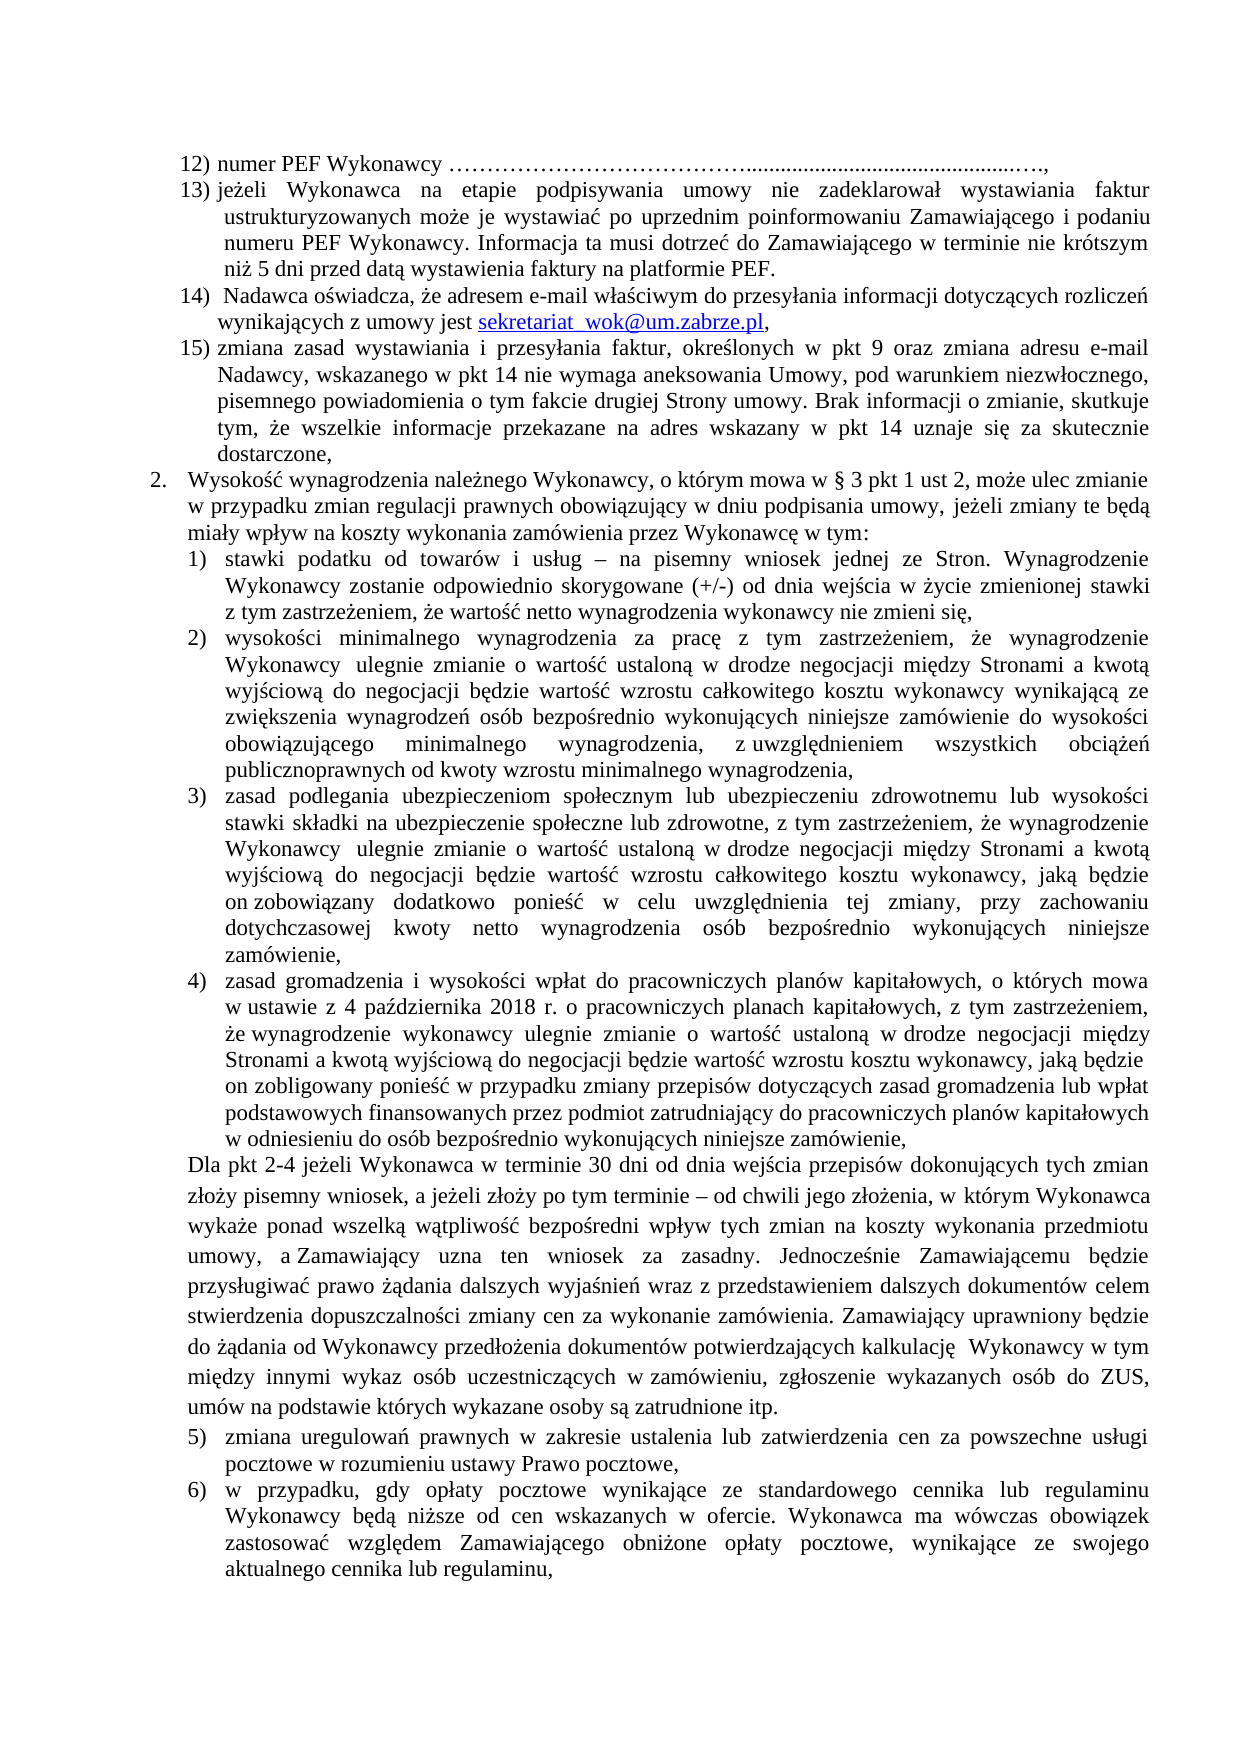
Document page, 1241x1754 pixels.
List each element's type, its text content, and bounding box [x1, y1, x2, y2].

list wysokości minimalnego wynagrodzenia za pracę z tym zastrzeżeniem, że wynagrodzenie Wykonawcy ulegnie zmianie o wartość ustaloną w drodze negocjacji między Stronami a kwotą wyjściową do negocjacji będzie wartość wzrostu całkowitego kosztu wykonawcy wynikającą ze zwiększenia wynagrodzeń osób bezpośrednio wykonujących niniejsze zamówienie do wysokości obowiązującego minimalnego wynagrodzenia, z uwzględnieniem wszystkich obciążeń publicznoprawnych od kwoty wzrostu minimalnego wynagrodzenia, [187, 624, 1150, 782]
list zmiana zasad wystawiania i przesyłania faktur, określonych w pkt 9 oraz zmiana adresu e-mail Nadawcy, wskazanego w pkt 14 nie wymaga aneksowania Umowy, pod warunkiem niezwłocznego, pisemnego powiadomienia o tym fakcie drugiej Strony umowy. Brak informacji o zmianie, skutkuje tym, że wszelkie informacje przekazane na adres wskazany w pkt 14 uznaje się za skutecznie dostarczone, [179, 334, 1150, 466]
list stawki podatku od towarów i usług – na pisemny wniosek jednej ze Stron. Wynagrodzenie Wykonawcy zostanie odpowiednio skorygowane (+/-) od dnia wejścia w życie zmienionej stawki z tym zastrzeżeniem, że wartość netto wynagrodzenia wykonawcy nie zmieni się, [187, 545, 1150, 624]
list w przypadku, gdy opłaty pocztowe wynikające ze standardowego cennika lub regulaminu Wykonawcy będą niższe od cen wskazanych w ofercie. Wykonawca ma wówczas obowiązek zastosować względem Zamawiającego obniżone opłaty pocztowe, wynikające ze swojego aktualnego cennika lub regulaminu, [187, 1476, 1150, 1581]
list Wysokość wynagrodzenia należnego Wykonawcy, o którym mowa w § 3 pkt 1 ust 2, może ulec zmianie w przypadku zmian regulacji prawnych obowiązujący w dniu podpisania umowy, jeżeli zmiany te będą miały wpływ na koszty wykonania zamówienia przez Wykonawcę w tym: [150, 466, 1150, 545]
list Dla pkt 2-4 jeżeli Wykonawca w terminie 30 dni od dnia wejścia przepisów dokonujących tych zmian złoży pisemny wniosek, a jeżeli złoży po tym terminie – od chwili jego złożenia, w którym Wykonawca wykaże ponad wszelką wątpliwość bezpośredni wpływ tych zmian na koszty wykonania przedmiotu umowy, a Zamawiający uzna ten wniosek za zasadny. Jednocześnie Zamawiającemu będzie przysługiwać prawo żądania dalszych wyjaśnień wraz z przedstawieniem dalszych dokumentów celem stwierdzenia dopuszczalności zmiany cen za wykonanie zamówienia. Zamawiający uprawniony będzie do żądania od Wykonawcy przedłożenia dokumentów potwierdzających kalkulację Wykonawcy w tym między innymi wykaz osób uczestniczących w zamówieniu, zgłoszenie wykazanych osób do ZUS, umów na podstawie których wykazane osoby są zatrudnione itp. [187, 1151, 1150, 1419]
list numer PEF Wykonawcy …………………………………...............................................…., [179, 150, 1150, 176]
list zasad podlegania ubezpieczeniom społecznym lub ubezpieczeniu zdrowotnemu lub wysokości stawki składki na ubezpieczenie społeczne lub zdrowotne, z tym zastrzeżeniem, że wynagrodzenie Wykonawcy ulegnie zmianie o wartość ustaloną w drodze negocjacji między Stronami a kwotą wyjściową do negocjacji będzie wartość wzrostu całkowitego kosztu wykonawcy, jaką będzie on zobowiązany dodatkowo ponieść w celu uwzględnienia tej zmiany, przy zachowaniu dotychczasowej kwoty netto wynagrodzenia osób bezpośrednio wykonujących niniejsze zamówienie, [187, 782, 1150, 967]
list Nadawca oświadcza, że adresem e-mail właściwym do przesyłania informacji dotyczących rozliczeń wynikających z umowy jest sekretariat_wok@um.zabrze.pl, [179, 282, 1150, 334]
list zasad gromadzenia i wysokości wpłat do pracowniczych planów kapitałowych, o których mowa w ustawie z 4 października 2018 r. o pracowniczych planach kapitałowych, z tym zastrzeżeniem, że wynagrodzenie wykonawcy ulegnie zmianie o wartość ustaloną w drodze negocjacji między Stronami a kwotą wyjściową do negocjacji będzie wartość wzrostu kosztu wykonawcy, jaką będzie on zobligowany ponieść w przypadku zmiany przepisów dotyczących zasad gromadzenia lub wpłat podstawowych finansowanych przez podmiot zatrudniający do pracowniczych planów kapitałowych w odniesieniu do osób bezpośrednio wykonujących niniejsze zamówienie, [187, 967, 1150, 1151]
list jeżeli Wykonawca na etapie podpisywania umowy nie zadeklarował wystawiania faktur ustrukturyzowanych może je wystawiać po uprzednim poinformowaniu Zamawiającego i podaniu numeru PEF Wykonawcy. Informacja ta musi dotrzeć do Zamawiającego w terminie nie krótszym niż 5 dni przed datą wystawienia faktury na platformie PEF. [179, 176, 1150, 282]
list zmiana uregulowań prawnych w zakresie ustalenia lub zatwierdzenia cen za powszechne usługi pocztowe w rozumieniu ustawy Prawo pocztowe, [187, 1423, 1150, 1476]
